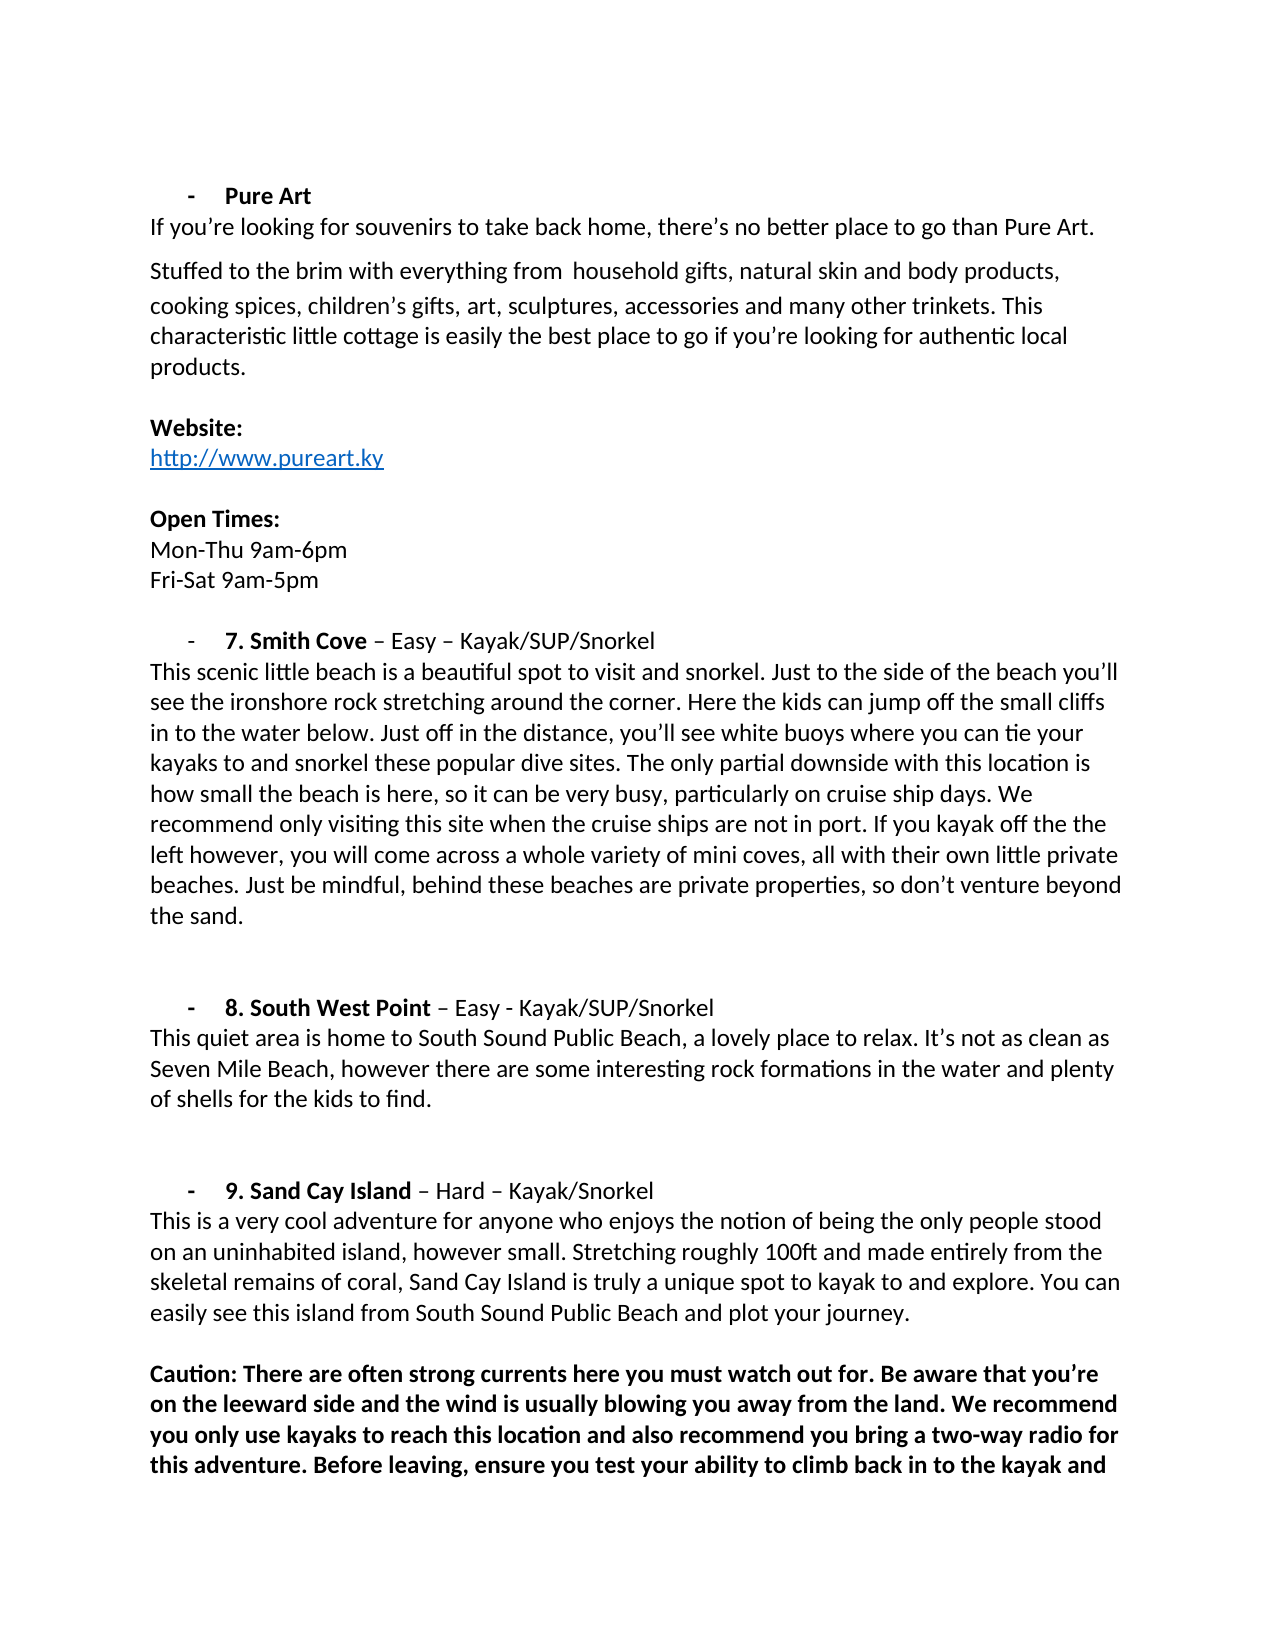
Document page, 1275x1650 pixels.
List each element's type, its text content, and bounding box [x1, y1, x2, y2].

text This is a very cool adventure for anyone who enjoys the notion of being the only people stood on an uninhabited island, however small. Stretching roughly 100ft and made entirely from the skeletal remains of coral, Sand Cay Island is truly a unique spot to kayak to and explore. You can easily see this island from South Sound Public Beach and plot your journey. [150, 1205, 1125, 1327]
list 9. Sand Cay Island – Hard – Kayak/Snorkel [187, 1175, 1125, 1205]
text If you’re looking for souvenirs to take back home, there’s no better place to go than Pure Art. Stuffed to the brim with everything from household gifts, natural skin and body products, cooking spices, children’s gifts, art, sculptures, accessories and many other trinkets. This characteristic little cottage is easily the best place to go if you’re looking for authentic local products. [150, 211, 1125, 381]
text Website: [150, 412, 1125, 442]
list Pure Art [187, 181, 1125, 211]
text http://www.pureart.ky [150, 442, 1125, 473]
text Open Times: [150, 503, 1125, 534]
text Mon-Thu 9am-6pm [150, 534, 1125, 564]
list 8. South West Point – Easy - Kayak/SUP/Snorkel [187, 992, 1125, 1022]
text This quiet area is home to South Sound Public Beach, a lovely place to relax. It’s not as clean as Seven Mile Beach, however there are some interesting rock formations in the water and plenty of shells for the kids to find. [150, 1022, 1125, 1114]
text This scenic little beach is a beautiful spot to visit and snorkel. Just to the side of the beach you’ll see the ironshore rock stretching around the corner. Here the kids can jump off the small cliffs in to the water below. Just off in the distance, you’ll see white buoys where you can tie your kayaks to and snorkel these popular dive sites. The only partial downside with this location is how small the beach is here, so it can be very busy, particularly on cruise ship days. We recommend only visiting this site when the cruise ships are not in port. If you kayak off the the left however, you will come across a whole variety of mini coves, all with their own little private beaches. Just be mindful, behind these beaches are private properties, so don’t venture beyond the sand. [150, 656, 1125, 931]
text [150, 1358, 1125, 1480]
text Fri-Sat 9am-5pm [150, 564, 1125, 595]
list 7. Smith Cove – Easy – Kayak/SUP/Snorkel [187, 626, 1125, 656]
